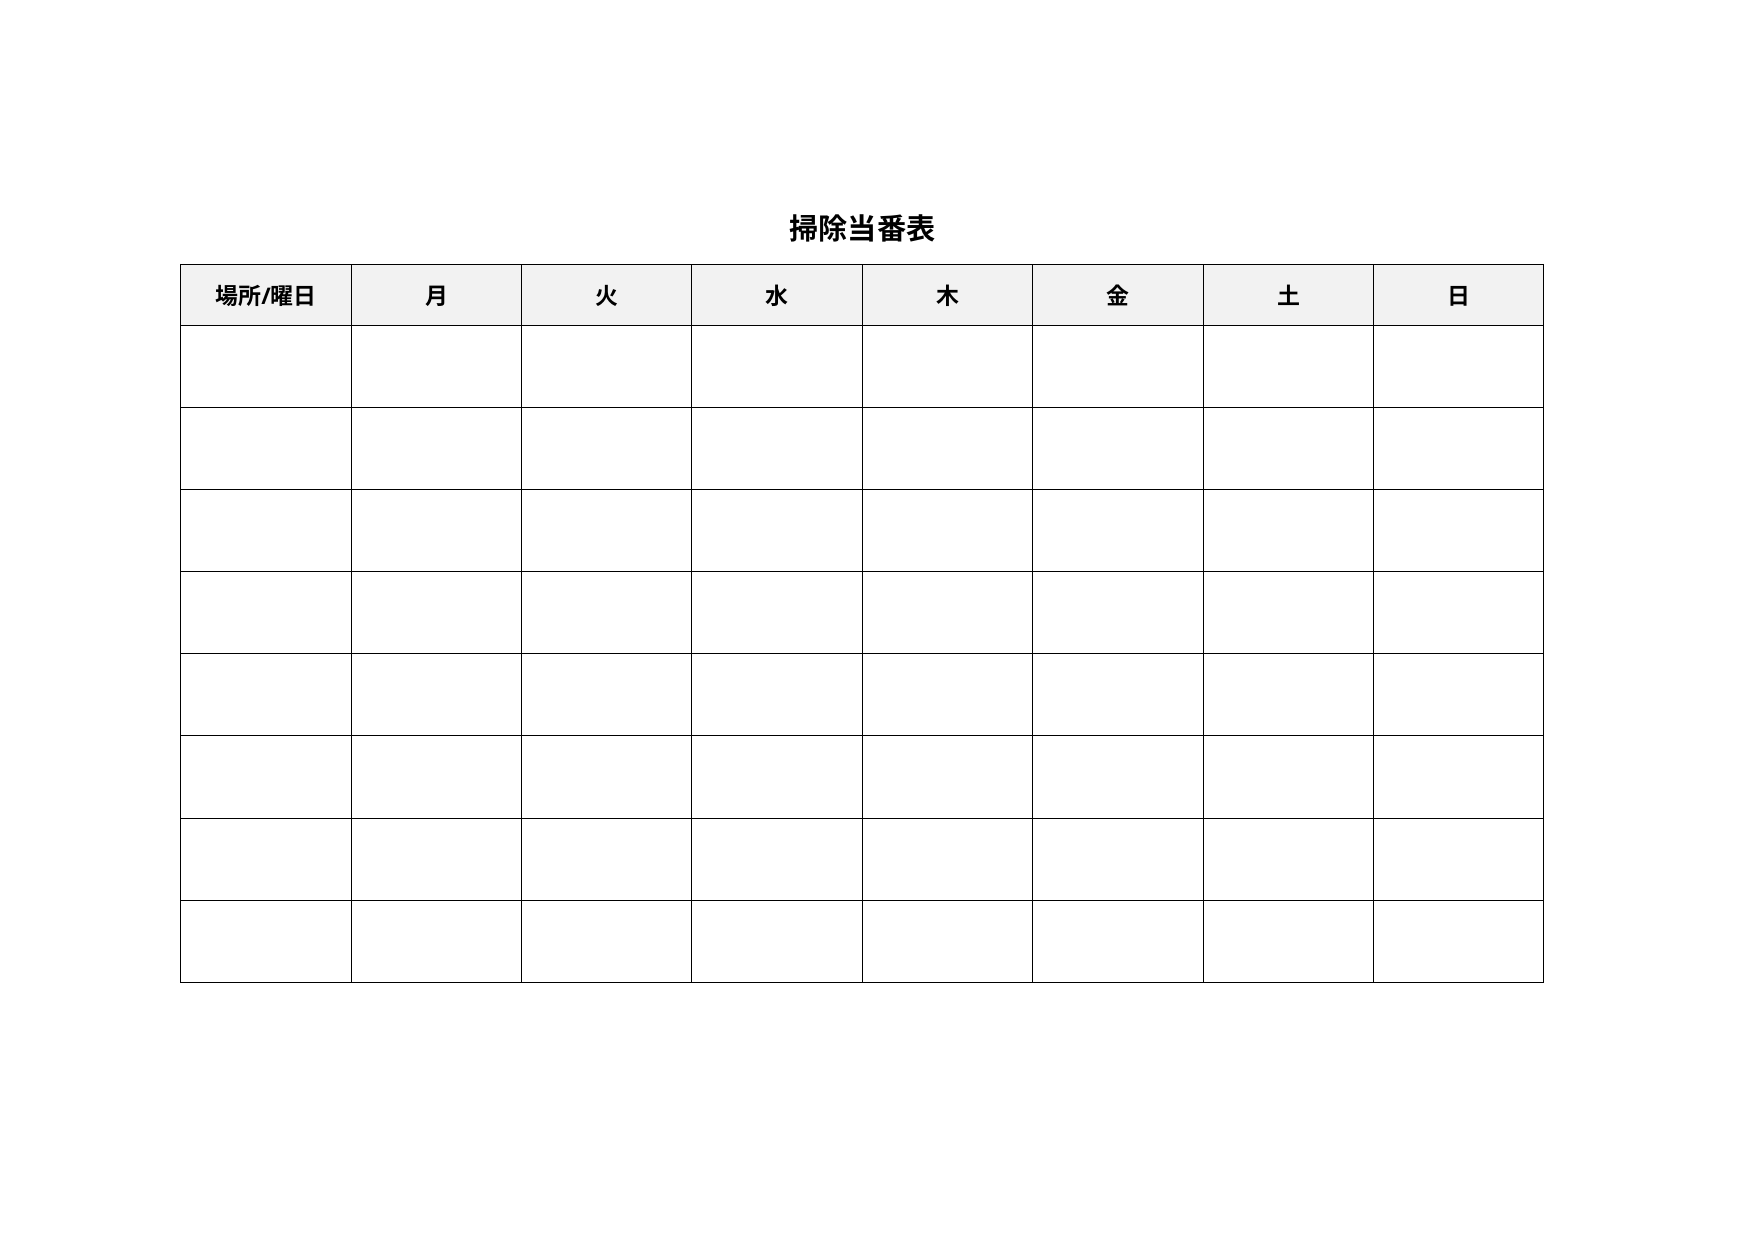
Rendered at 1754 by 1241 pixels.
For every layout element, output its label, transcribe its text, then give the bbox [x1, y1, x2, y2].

table_header 木 [863, 265, 1032, 325]
table_header 火 [522, 265, 691, 325]
table_cell [692, 901, 862, 982]
table_cell [692, 490, 862, 571]
table_cell [1204, 736, 1373, 817]
table_cell [352, 901, 521, 982]
table_cell [1033, 408, 1203, 489]
table_cell [863, 901, 1032, 982]
table_cell [692, 572, 862, 653]
table_cell [1033, 326, 1203, 407]
table_cell [1374, 490, 1543, 571]
table_cell [692, 736, 862, 817]
table_cell [1374, 819, 1543, 899]
table_cell [863, 572, 1032, 653]
table_cell [1204, 408, 1373, 489]
table_cell [1033, 654, 1203, 735]
table_cell [352, 326, 521, 407]
table_cell [1204, 326, 1373, 407]
table_cell [352, 736, 521, 817]
text 掃除当番表 [177, 189, 1547, 264]
table_cell [1204, 654, 1373, 735]
table_cell [181, 490, 351, 571]
table_cell [692, 819, 862, 899]
table_cell [522, 408, 691, 489]
table_cell [181, 819, 351, 899]
table_cell [1204, 490, 1373, 571]
table_cell [1033, 819, 1203, 899]
table_cell [181, 654, 351, 735]
table_cell [1374, 736, 1543, 817]
table_cell [352, 819, 521, 899]
table_cell [181, 408, 351, 489]
table_cell [1374, 654, 1543, 735]
table_cell [1374, 408, 1543, 489]
table_cell [1374, 326, 1543, 407]
table_cell [522, 819, 691, 899]
table_cell [1033, 490, 1203, 571]
table_cell [181, 736, 351, 817]
table_header 水 [692, 265, 862, 325]
table_cell [863, 736, 1032, 817]
table_cell [863, 490, 1032, 571]
table_cell [352, 572, 521, 653]
table_cell [692, 654, 862, 735]
table_cell [863, 326, 1032, 407]
table_cell [1033, 901, 1203, 982]
table_cell [522, 654, 691, 735]
table_cell [181, 901, 351, 982]
table_cell [1374, 572, 1543, 653]
table_cell [1204, 901, 1373, 982]
table_cell [181, 572, 351, 653]
table_header 土 [1204, 265, 1373, 325]
table_cell [352, 490, 521, 571]
table_cell [352, 654, 521, 735]
table_cell [692, 408, 862, 489]
table_header 金 [1033, 265, 1203, 325]
table_cell [1033, 572, 1203, 653]
table_cell [692, 326, 862, 407]
table_cell [863, 819, 1032, 899]
table_header 月 [352, 265, 521, 325]
table_cell [522, 490, 691, 571]
table_cell [1374, 901, 1543, 982]
table_cell [1033, 736, 1203, 817]
table_header 日 [1374, 265, 1543, 325]
table_cell [1204, 819, 1373, 899]
table_cell [522, 901, 691, 982]
table_cell [522, 326, 691, 407]
table_cell [863, 654, 1032, 735]
table_cell [522, 736, 691, 817]
table_cell [522, 572, 691, 653]
table_header 場所/曜日 [181, 265, 351, 325]
table_cell [863, 408, 1032, 489]
table_cell [1204, 572, 1373, 653]
table_cell [181, 326, 351, 407]
table_cell [352, 408, 521, 489]
